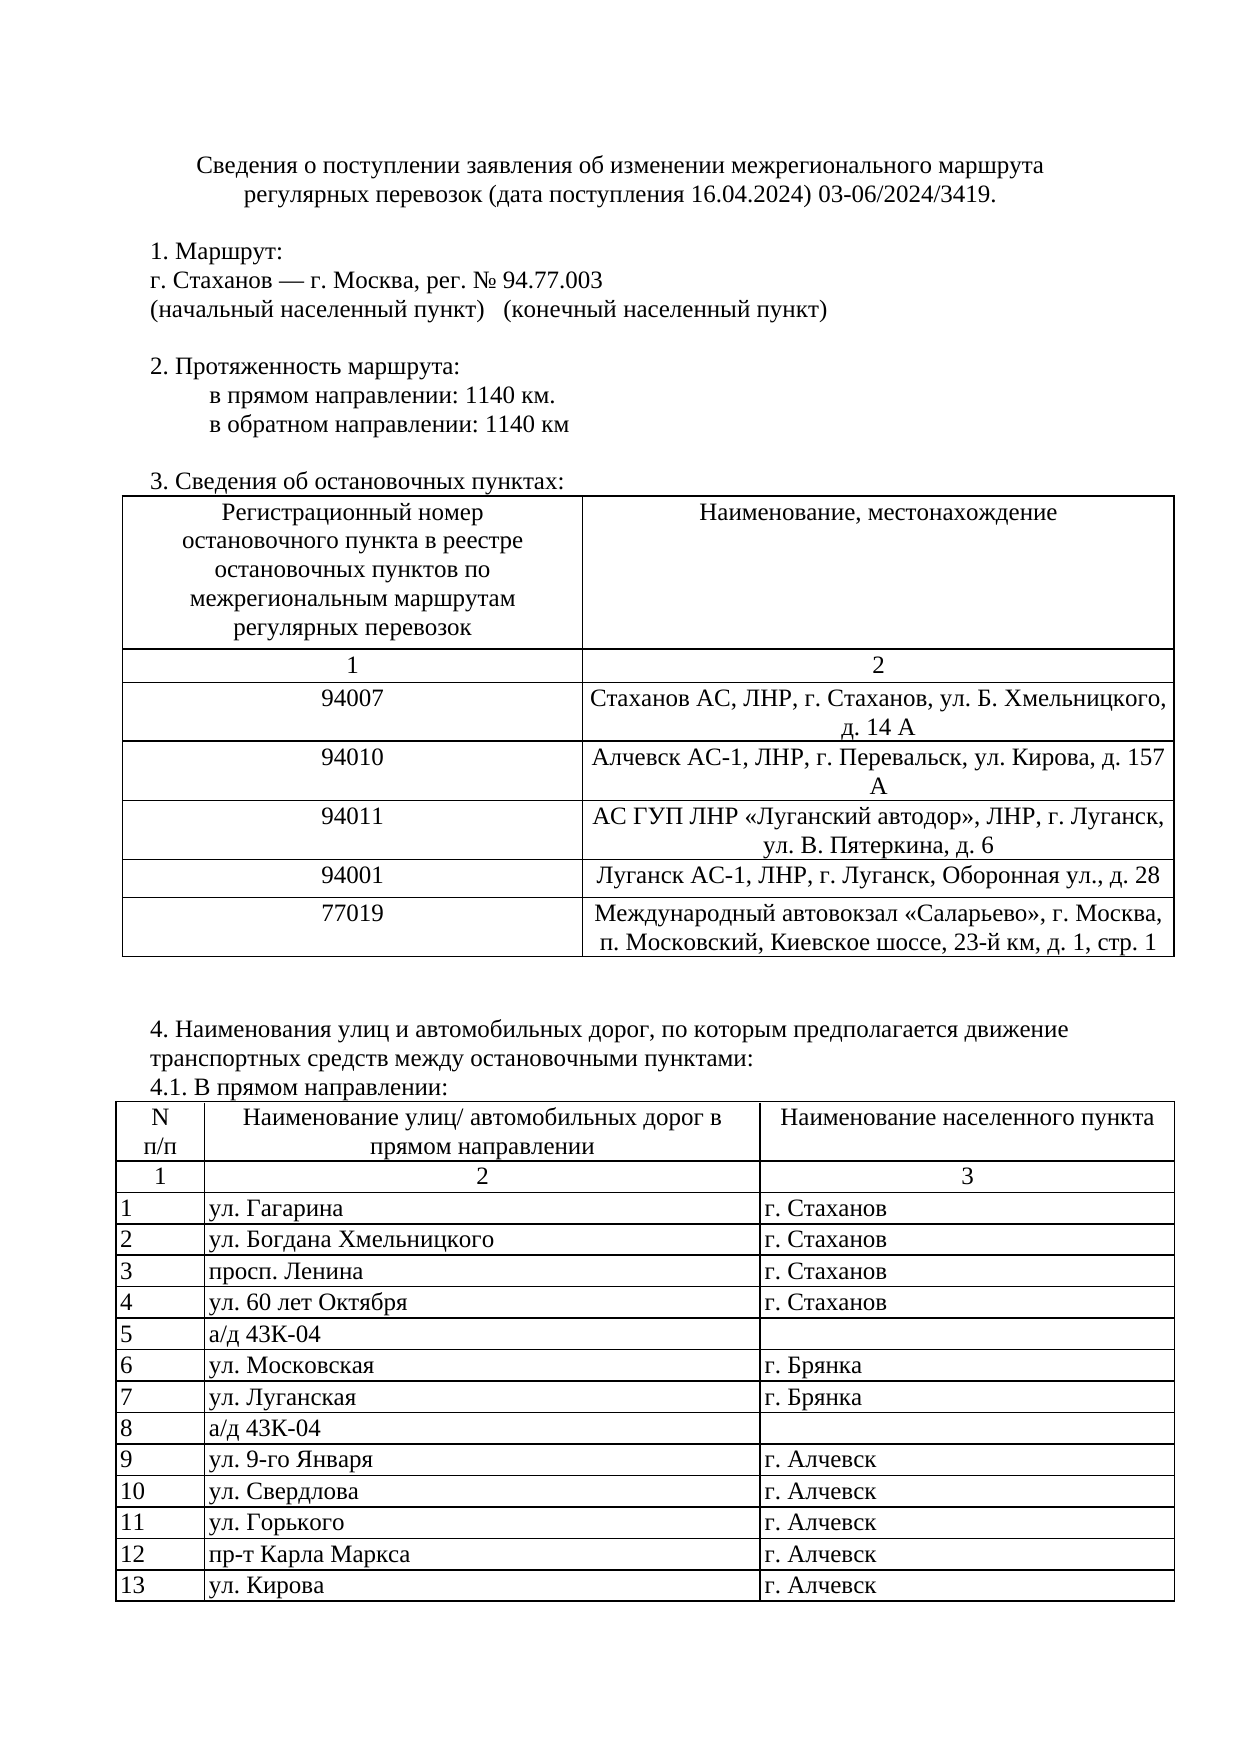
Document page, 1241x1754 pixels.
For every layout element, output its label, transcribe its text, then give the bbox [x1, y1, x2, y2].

table_cell ул. Луганская [205, 1382, 759, 1412]
table_cell 1 [123, 650, 582, 681]
text г. Стаханов — г. Москва, рег. № 94.77.003 [150, 265, 1090, 294]
table_cell а/д 43К-04 [205, 1413, 759, 1443]
table_cell 94011 [123, 801, 582, 858]
table_cell пр-т Карла Маркса [205, 1539, 759, 1569]
table_cell 1 [117, 1193, 204, 1223]
table_cell ул. Свердлова [205, 1476, 759, 1506]
table_cell ул. Богдана Хмельницкого [205, 1225, 759, 1254]
table_cell а/д 43К-04 [205, 1319, 759, 1349]
table_cell 10 [117, 1476, 204, 1506]
table_cell ул. Гагарина [205, 1193, 759, 1223]
table_cell 2 [205, 1162, 759, 1191]
text 4. Наименования улиц и автомобильных дорог, по которым предполагается движение транспортных средств между остановочными пунктами: [150, 1014, 1090, 1072]
table_cell 94010 [123, 742, 582, 799]
table_cell АС ГУП ЛНР «Луганский автодор», ЛНР, г. Луганск, ул. В. Пятеркина, д. 6 [583, 801, 1173, 858]
table_cell г. Стаханов [761, 1256, 1174, 1286]
table_cell 3 [761, 1162, 1174, 1191]
table_cell [761, 1413, 1174, 1443]
table_cell ул. 60 лет Октября [205, 1287, 759, 1317]
table_cell 1 [117, 1162, 204, 1191]
text в обратном направлении: 1140 км [150, 409, 1090, 437]
table_cell г. Стаханов [761, 1193, 1174, 1223]
table_cell 94001 [123, 860, 582, 896]
table_cell 5 [117, 1319, 204, 1349]
table_cell 8 [117, 1413, 204, 1443]
table_cell Луганск АС-1, ЛНР, г. Луганск, Оборонная ул., д. 28 [583, 860, 1173, 896]
table_cell 13 [117, 1571, 204, 1600]
table_cell г. Алчевск [761, 1539, 1174, 1569]
table_cell ул. 9-го Января [205, 1445, 759, 1474]
table_cell 7 [117, 1382, 204, 1412]
table_cell 12 [117, 1539, 204, 1569]
table_cell г. Стаханов [761, 1287, 1174, 1317]
text в прямом направлении: 1140 км. [150, 380, 1090, 409]
table_cell Международный автовокзал «Саларьево», г. Москва, п. Московский, Киевское шоссе, 23-й км, д. 1, стр. 1 [583, 898, 1173, 956]
table_cell г. Алчевск [761, 1571, 1174, 1600]
table_cell [761, 1319, 1174, 1349]
table_cell 3 [117, 1256, 204, 1286]
table_cell г. Стаханов [761, 1225, 1174, 1254]
table_cell г. Алчевск [761, 1508, 1174, 1537]
table_cell 77019 [123, 898, 582, 956]
table_header Регистрационный номер остановочного пункта в реестре остановочных пунктов по межрегиональным маршрутам регулярных перевозок [123, 497, 582, 648]
table_cell г. Брянка [761, 1350, 1174, 1380]
table_cell г. Алчевск [761, 1445, 1174, 1474]
table_header Наименование улиц/ автомобильных дорог в прямом направлении [205, 1102, 760, 1160]
table_cell Алчевск АС-1, ЛНР, г. Перевальск, ул. Кирова, д. 157 А [583, 742, 1173, 799]
text 1. Маршрут: [150, 236, 1090, 265]
table_cell ул. Кирова [205, 1571, 759, 1600]
table_cell 4 [117, 1287, 204, 1317]
table_cell просп. Ленина [205, 1256, 759, 1286]
table_cell Стаханов АС, ЛНР, г. Стаханов, ул. Б. Хмельницкого, д. 14 А [583, 683, 1173, 740]
table_cell 9 [117, 1445, 204, 1474]
text 3. Сведения об остановочных пунктах: [150, 466, 1090, 495]
table_cell 2 [117, 1225, 204, 1254]
table_header N п/п [117, 1102, 204, 1160]
text Сведения о поступлении заявления об изменении межрегионального маршрута регулярных перевозок (дата поступления 16.04.2024) 03-06/2024/3419. [150, 150, 1090, 207]
table_cell 6 [117, 1350, 204, 1380]
text 4.1. В прямом направлении: [150, 1072, 1090, 1101]
text (начальный населенный пункт) (конечный населенный пункт) [150, 294, 1090, 322]
table_cell г. Алчевск [761, 1476, 1174, 1506]
text 2. Протяженность маршрута: [150, 351, 1090, 380]
table_header Наименование, местонахождение [583, 497, 1173, 648]
table_cell ул. Горького [205, 1508, 759, 1537]
table_cell г. Брянка [761, 1382, 1174, 1412]
table_cell 94007 [123, 683, 582, 740]
table_cell ул. Московская [205, 1350, 759, 1380]
table_cell 2 [583, 650, 1173, 681]
table_cell 11 [117, 1508, 204, 1537]
table_header Наименование населенного пункта [761, 1102, 1174, 1160]
